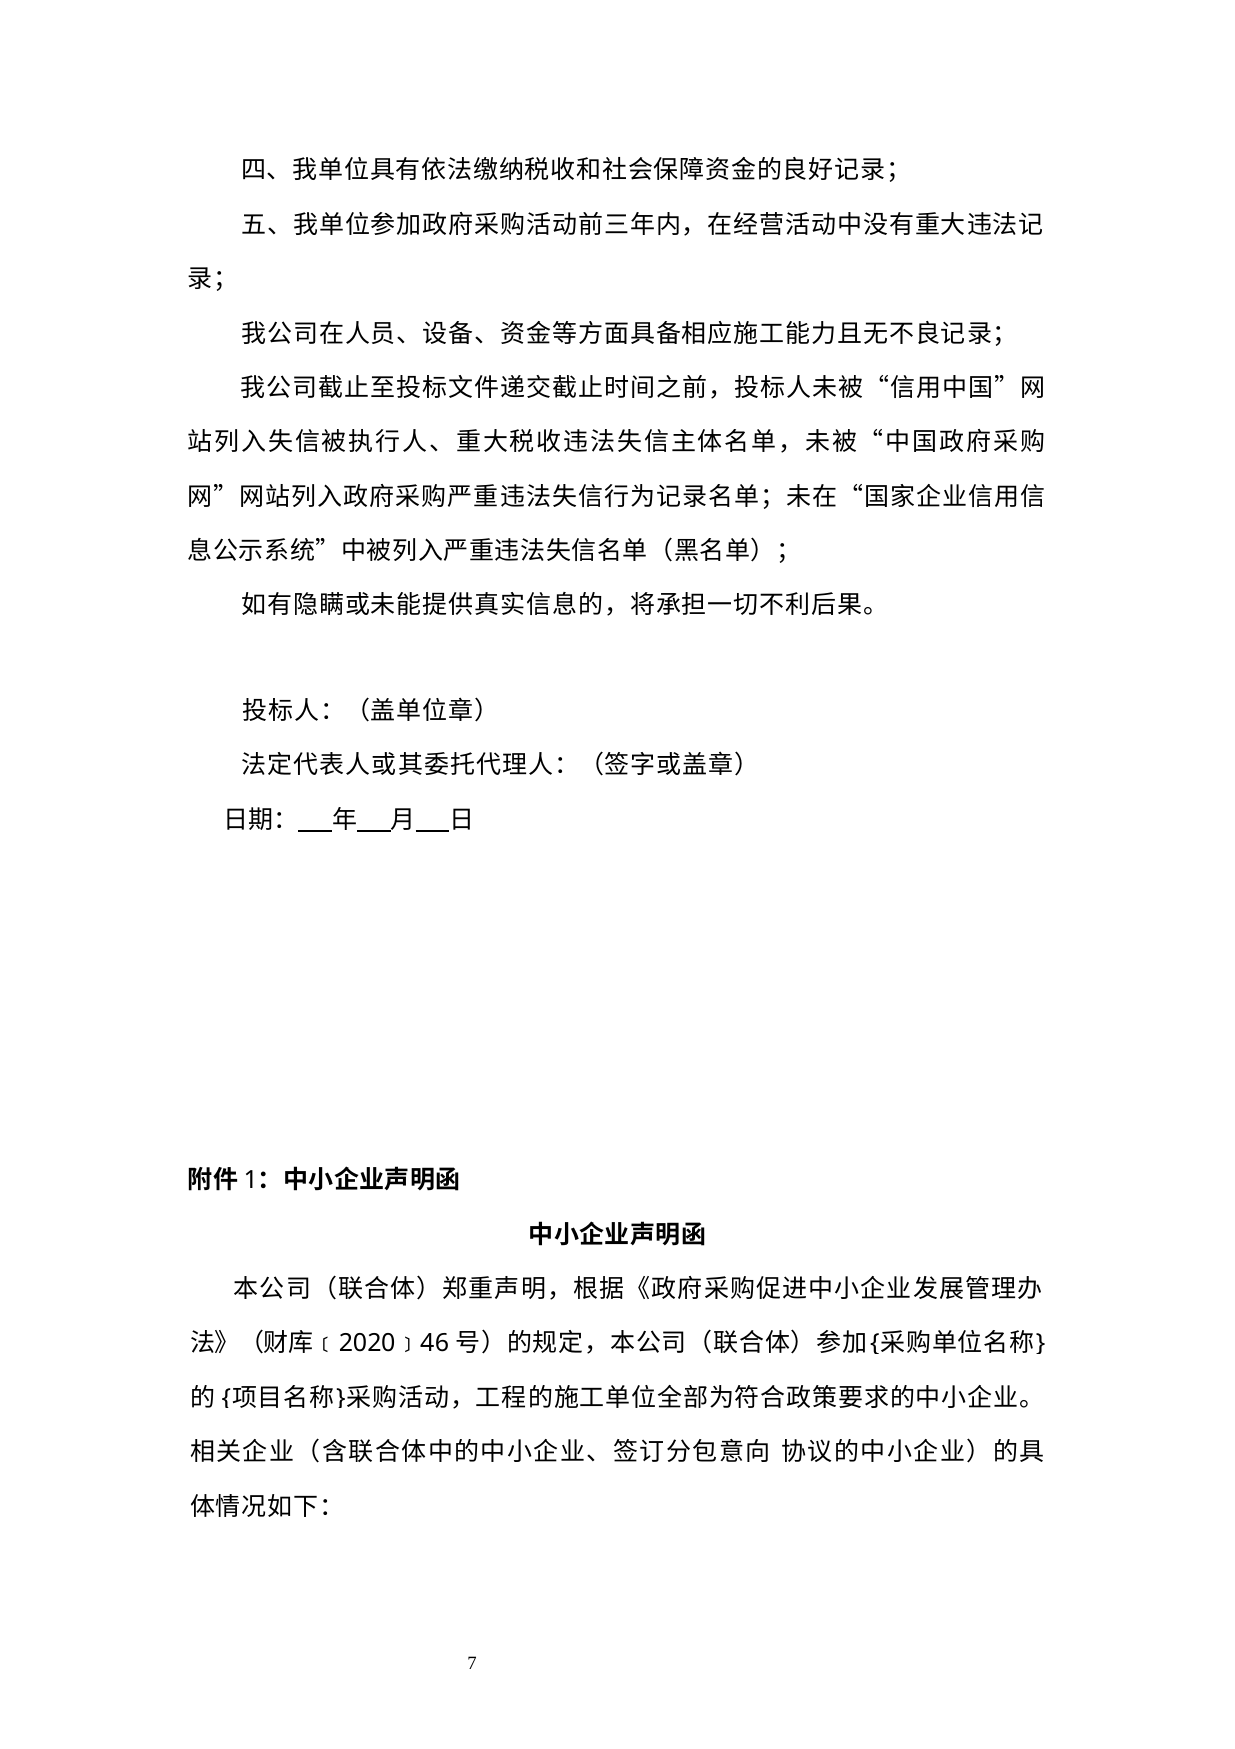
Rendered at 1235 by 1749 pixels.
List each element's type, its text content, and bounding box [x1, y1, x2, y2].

text 法定代表人或其委托代理人：（签字或盖章） [187, 745, 1047, 781]
text 我公司在人员、设备、资金等方面具备相应施工能力且无不良记录； [187, 313, 1047, 349]
text 我公司截止至投标文件递交截止时间之前，投标人未被“信用中国”网站列入失信被执行人、重大税收违法失信主体名单，未被“中国政府采购网”网站列入政府采购严重违法失信行为记录名单；未在“国家企业信用信息公示系统”中被列入严重违法失信名单（黑名单）； [187, 367, 1047, 567]
text 中小企业声明函 [187, 1214, 1047, 1250]
text 附件1：中小企业声明函 [187, 1160, 1047, 1196]
text 本公司（联合体）郑重声明，根据《政府采购促进中小企业发展管理办法》（财库﹝2020﹞46号）的规定，本公司（联合体）参加{采购单位名称}的 {项目名称}采购活动，工程的施工单位全部为符合政策要求的中小企业。相关企业（含联合体中的中小企业、签订分包意向 协议的中小企业）的具体情况如下： [190, 1268, 1045, 1522]
text 如有隐瞒或未能提供真实信息的，将承担一切不利后果。 [187, 585, 1047, 621]
text 四、我单位具有依法缴纳税收和社会保障资金的良好记录； [187, 150, 1047, 186]
text 日期： 年 月 日 [187, 799, 1047, 835]
text 五、我单位参加政府采购活动前三年内，在经营活动中没有重大违法记录； [187, 204, 1047, 295]
text 投标人：（盖单位章） [187, 690, 1047, 727]
